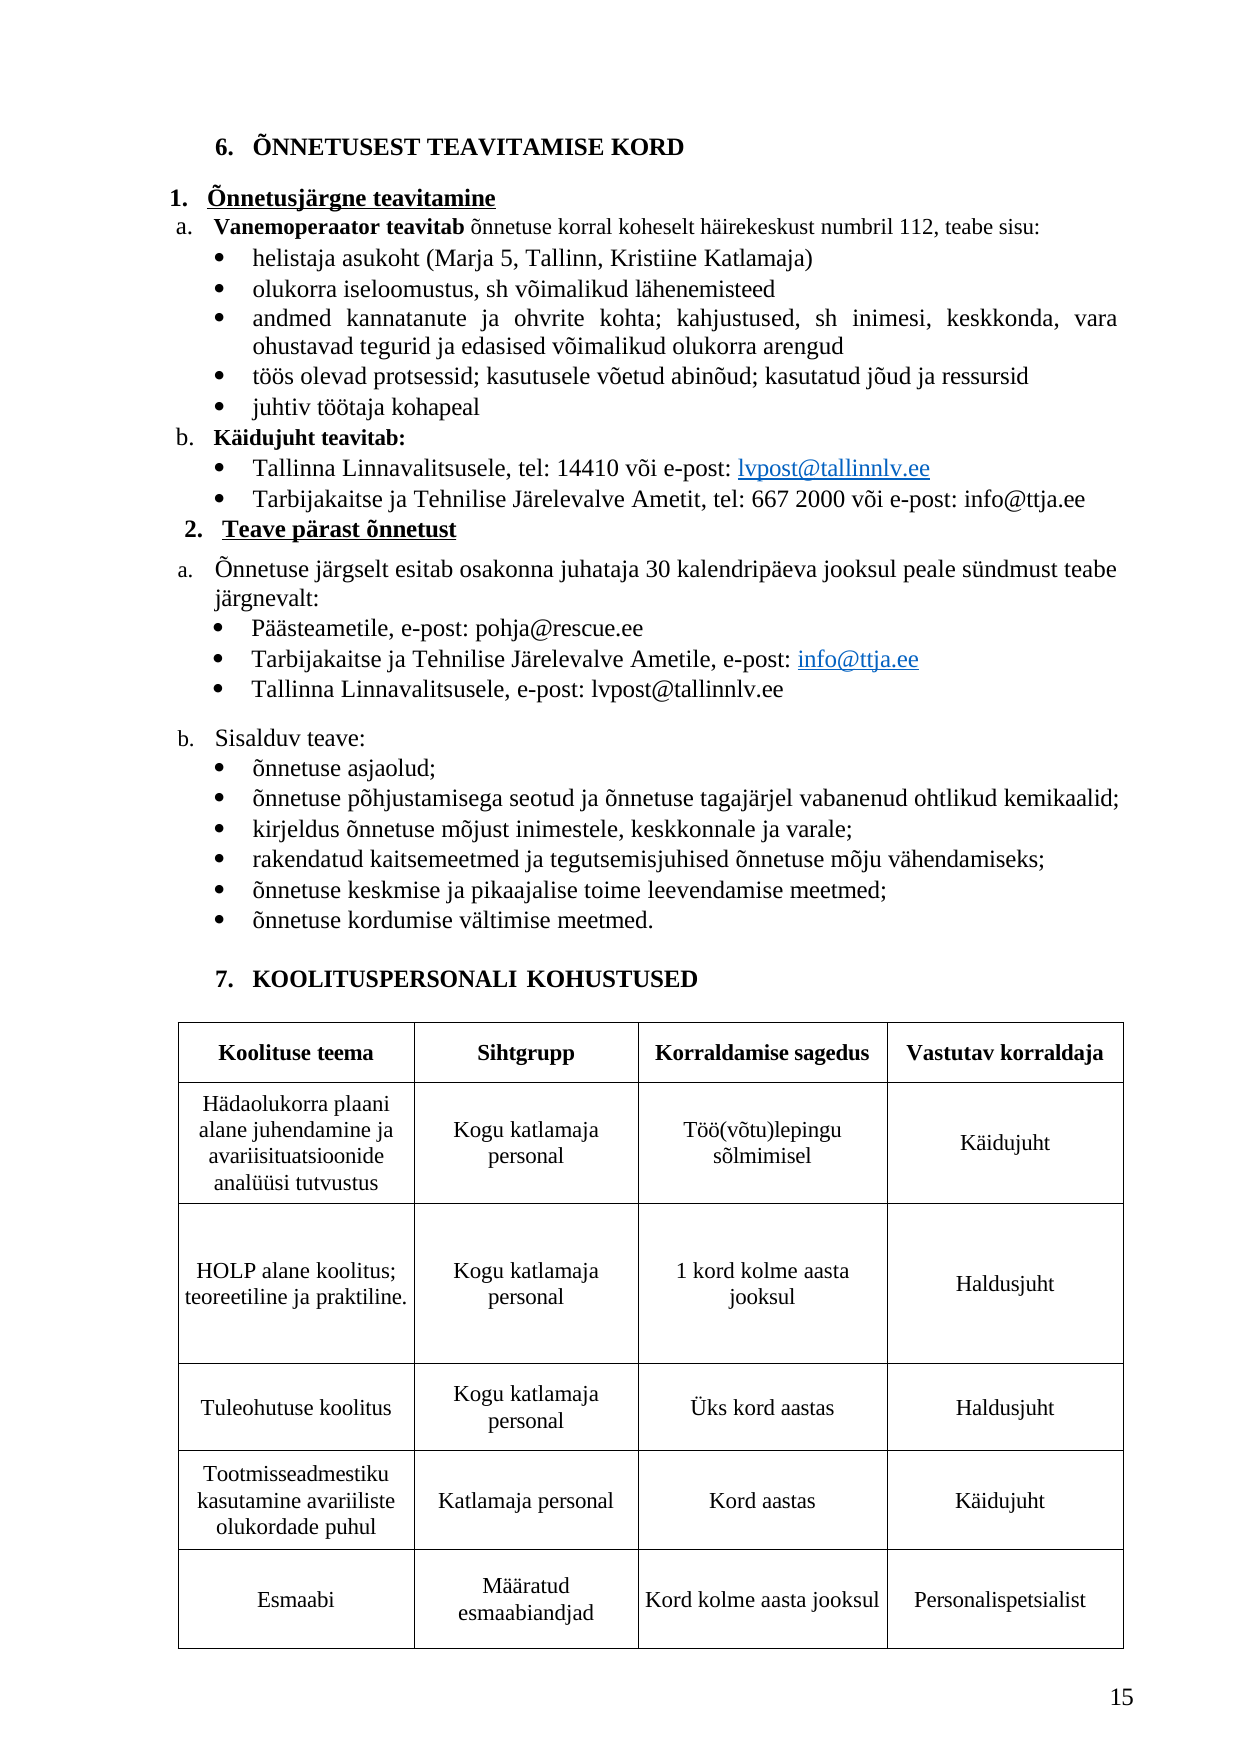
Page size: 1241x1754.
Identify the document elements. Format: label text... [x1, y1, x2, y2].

list õnnetuse asjaolud; [215, 752, 1192, 782]
table_header Vastutav korraldaja [888, 1023, 1123, 1082]
list ÕNNETUSEST TEAVITAMISE KORD [215, 132, 1192, 160]
table_cell Kogu katlamaja personal [415, 1364, 638, 1450]
table_cell Personalispetsialist [888, 1550, 1123, 1648]
table_cell Tuleohutuse koolitus [179, 1364, 414, 1450]
table_cell Üks kord aastas [639, 1364, 887, 1450]
table_cell Käidujuht [888, 1083, 1123, 1203]
list juhtiv töötaja kohapeal [215, 391, 1192, 421]
list Õnnetuse järgselt esitab osakonna juhataja 30 kalendripäeva jooksul peale sündmust teabe järgnevalt: [177, 554, 1134, 612]
list Päästeametile, e-post: pohja@rescue.ee [213, 612, 1192, 643]
table_cell Haldusjuht [888, 1364, 1123, 1450]
table_cell Esmaabi [179, 1550, 414, 1648]
list Õnnetusjärgne teavitamine [169, 183, 1192, 212]
list Tarbijakaitse ja Tehnilise Järelevalve Ametile, e-post: info@ttja.ee [213, 643, 1192, 673]
list helistaja asukoht (Marja 5, Tallinn, Kristiine Katlamaja) [215, 242, 1192, 273]
list KOOLITUSPERSONALI KOHUSTUSED [215, 964, 1192, 993]
table_header Sihtgrupp [415, 1023, 638, 1082]
table_cell Töö(võtu)lepingu sõlmimisel [639, 1083, 887, 1203]
table_header Koolituse teema [179, 1023, 414, 1082]
table_cell Tootmisseadmestiku kasutamine avariiliste olukordade puhul [179, 1451, 414, 1549]
table_cell Kogu katlamaja personal [415, 1083, 638, 1203]
list Tallinna Linnavalitsusele, tel: 14410 või e-post: lvpost@tallinnlv.ee [215, 452, 1192, 483]
table_header Korraldamise sagedus [639, 1023, 887, 1082]
table_cell Määratud esmaabiandjad [415, 1550, 638, 1648]
list õnnetuse keskmise ja pikaajalise toime leevendamise meetmed; [215, 874, 1192, 904]
table_cell Kord kolme aasta jooksul [639, 1550, 887, 1648]
list Tarbijakaitse ja Tehnilise Järelevalve Ametit, tel: 667 2000 või e-post: info@ttja.ee [215, 483, 1192, 513]
list töös olevad protsessid; kasutusele võetud abinõud; kasutatud jõud ja ressursid [215, 360, 1192, 391]
list Käidujuht teavitab: [176, 422, 1192, 451]
list Sisalduv teave: [177, 723, 1192, 751]
list kirjeldus õnnetuse mõjust inimestele, keskkonnale ja varale; [215, 813, 1192, 843]
table_cell Katlamaja personal [415, 1451, 638, 1549]
list Teave pärast õnnetust [184, 514, 1192, 542]
list rakendatud kaitsemeetmed ja tegutsemisjuhised õnnetuse mõju vähendamiseks; [215, 843, 1192, 874]
list olukorra iseloomustus, sh võimalikud lähenemisteed [215, 273, 1192, 303]
list õnnetuse põhjustamisega seotud ja õnnetuse tagajärjel vabanenud ohtlikud kemikaalid; [215, 782, 1192, 813]
table_cell HOLP alane koolitus; teoreetiline ja praktiline. [179, 1204, 414, 1363]
table_cell 1 kord kolme aasta jooksul [639, 1204, 887, 1363]
list andmed kannatanute ja ohvrite kohta; kahjustused, sh inimesi, keskkonda, vara ohustavad tegurid ja edasised võimalikud olukorra arengud [215, 304, 1134, 360]
table_cell Kogu katlamaja personal [415, 1204, 638, 1363]
list Vanemoperaator teavitab õnnetuse korral koheselt häirekeskust numbril 112, teabe sisu: [176, 212, 1192, 240]
list Tallinna Linnavalitsusele, e-post: lvpost@tallinnlv.ee [213, 673, 1192, 704]
table_cell Haldusjuht [888, 1204, 1123, 1363]
table_cell Käidujuht [888, 1451, 1123, 1549]
table_cell Kord aastas [639, 1451, 887, 1549]
list õnnetuse kordumise vältimise meetmed. [215, 904, 1192, 935]
table_cell Hädaolukorra plaani alane juhendamine ja avariisituatsioonide analüüsi tutvustus [179, 1083, 414, 1203]
